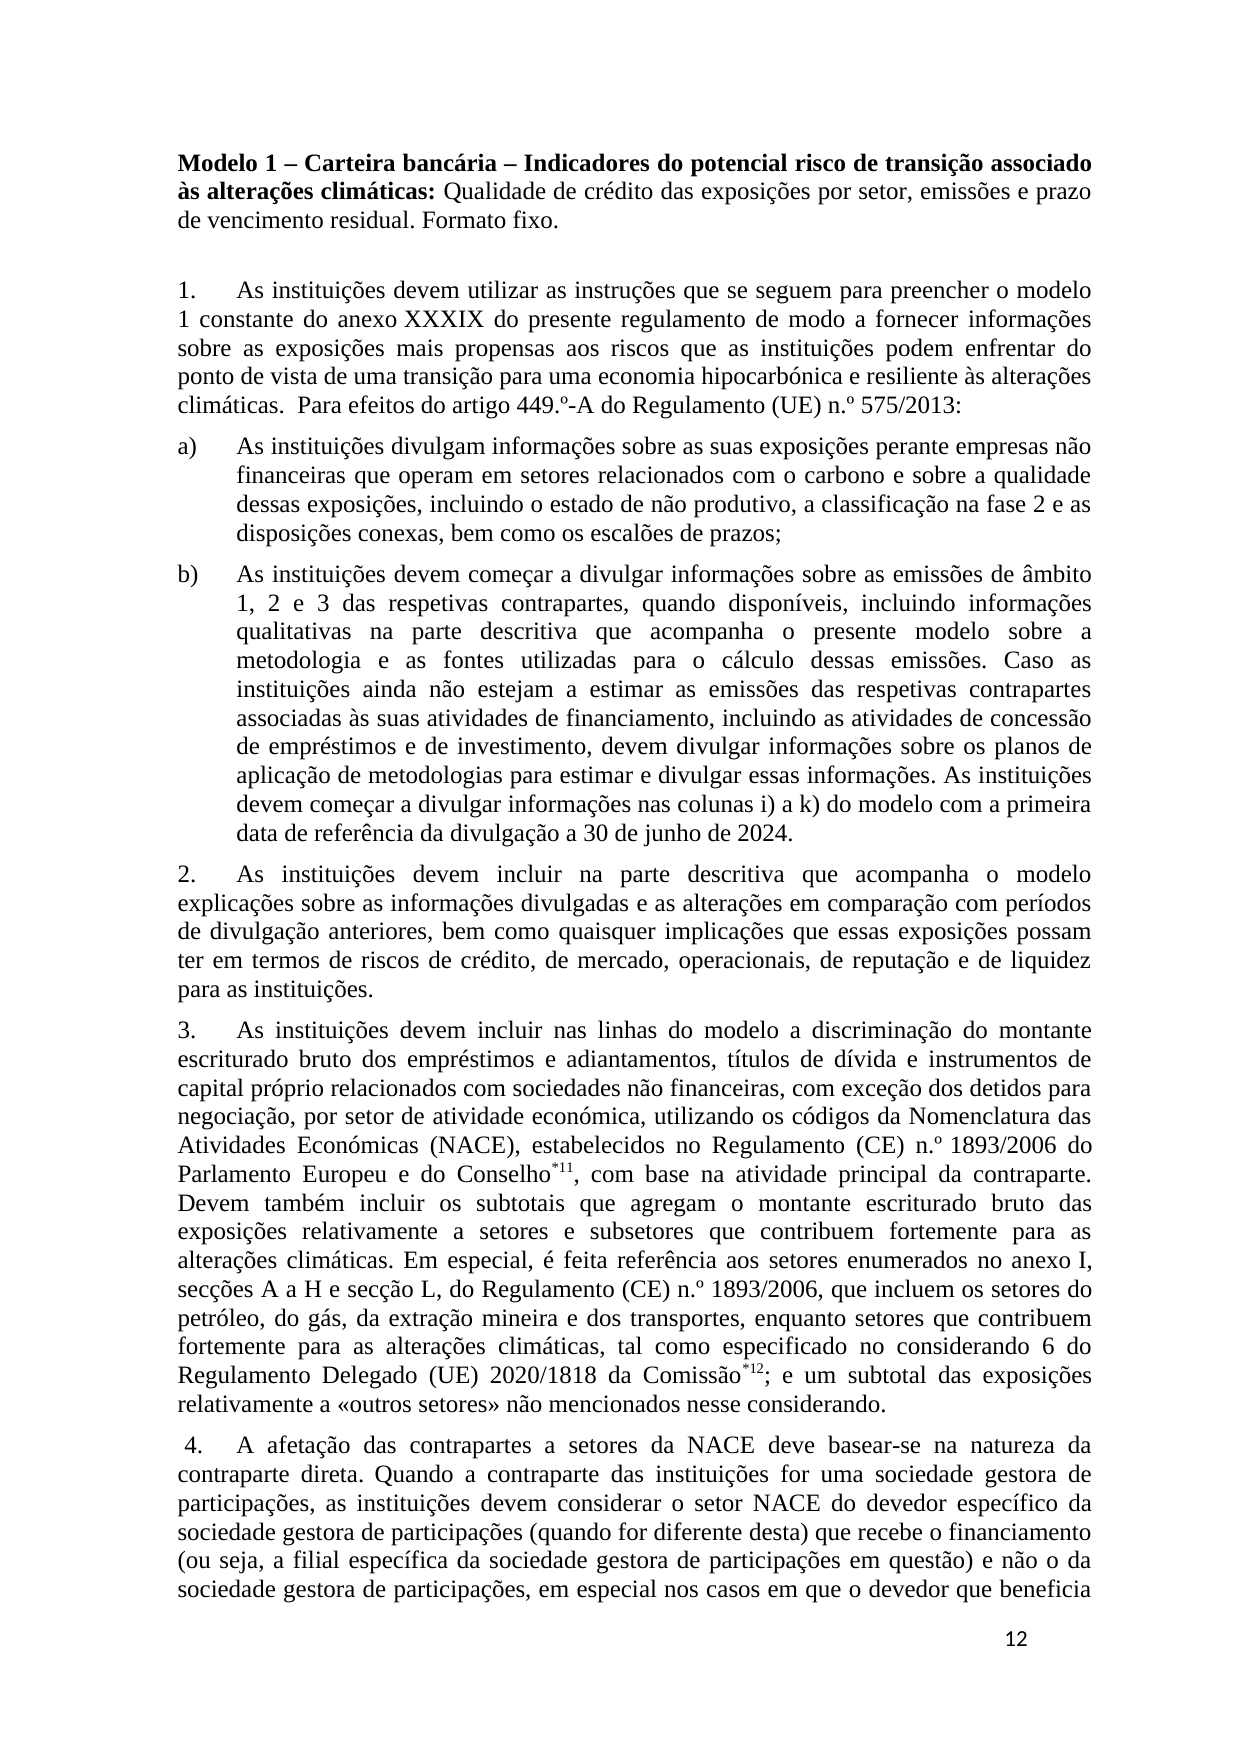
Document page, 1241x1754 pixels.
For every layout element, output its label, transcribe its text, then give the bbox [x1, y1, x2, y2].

list As instituições devem incluir nas linhas do modelo a discriminação do montante escriturado bruto dos empréstimos e adiantamentos, títulos de dívida e instrumentos de capital próprio relacionados com sociedades não financeiras, com exceção dos detidos para negociação, por setor de atividade económica, utilizando os códigos da Nomenclatura das Atividades Económicas (NACE), estabelecidos no Regulamento (CE) n.º 1893/2006 do Parlamento Europeu e do Conselho*11, com base na atividade principal da contraparte. Devem também incluir os subtotais que agregam o montante escriturado bruto das exposições relativamente a setores e subsetores que contribuem fortemente para as alterações climáticas. Em especial, é feita referência aos setores enumerados no anexo I, secções A a H e secção L, do Regulamento (CE) n.º 1893/2006, que incluem os setores do petróleo, do gás, da extração mineira e dos transportes, enquanto setores que contribuem fortemente para as alterações climáticas, tal como especificado no considerando 6 do Regulamento Delegado (UE) 2020/1818 da Comissão*12; e um subtotal das exposições relativamente a «outros setores» não mencionados nesse considerando. [177, 1015, 1092, 1418]
text Modelo 1 – Carteira bancária – Indicadores do potencial risco de transição associado às alterações climáticas: Qualidade de crédito das exposições por setor, emissões e prazo de vencimento residual. Formato fixo. [177, 148, 1092, 234]
text b) As instituições devem começar a divulgar informações sobre as emissões de âmbito 1, 2 e 3 das respetivas contrapartes, quando disponíveis, incluindo informações qualitativas na parte descritiva que acompanha o presente modelo sobre a metodologia e as fontes utilizadas para o cálculo dessas emissões. Caso as instituições ainda não estejam a estimar as emissões das respetivas contrapartes associadas às suas atividades de financiamento, incluindo as atividades de concessão de empréstimos e de investimento, devem divulgar informações sobre os planos de aplicação de metodologias para estimar e divulgar essas informações. As instituições devem começar a divulgar informações nas colunas i) a k) do modelo com a primeira data de referência da divulgação a 30 de junho de 2024. [177, 559, 1092, 846]
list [177, 1430, 1092, 1603]
list a) As instituições divulgam informações sobre as suas exposições perante empresas não financeiras que operam em setores relacionados com o carbono e sobre a qualidade dessas exposições, incluindo o estado de não produtivo, a classificação na fase 2 e as disposições conexas, bem como os escalões de prazos; [177, 431, 1092, 546]
list As instituições devem utilizar as instruções que se seguem para preencher o modelo 1 constante do anexo XXXIX do presente regulamento de modo a fornecer informações sobre as exposições mais propensas aos riscos que as instituições podem enfrentar do ponto de vista de uma transição para uma economia hipocarbónica e resiliente às alterações climáticas. Para efeitos do artigo 449.º-A do Regulamento (UE) n.º 575/2013: [177, 275, 1092, 419]
list As instituições devem incluir na parte descritiva que acompanha o modelo explicações sobre as informações divulgadas e as alterações em comparação com períodos de divulgação anteriores, bem como quaisquer implicações que essas exposições possam ter em termos de riscos de crédito, de mercado, operacionais, de reputação e de liquidez para as instituições. [177, 859, 1092, 1003]
